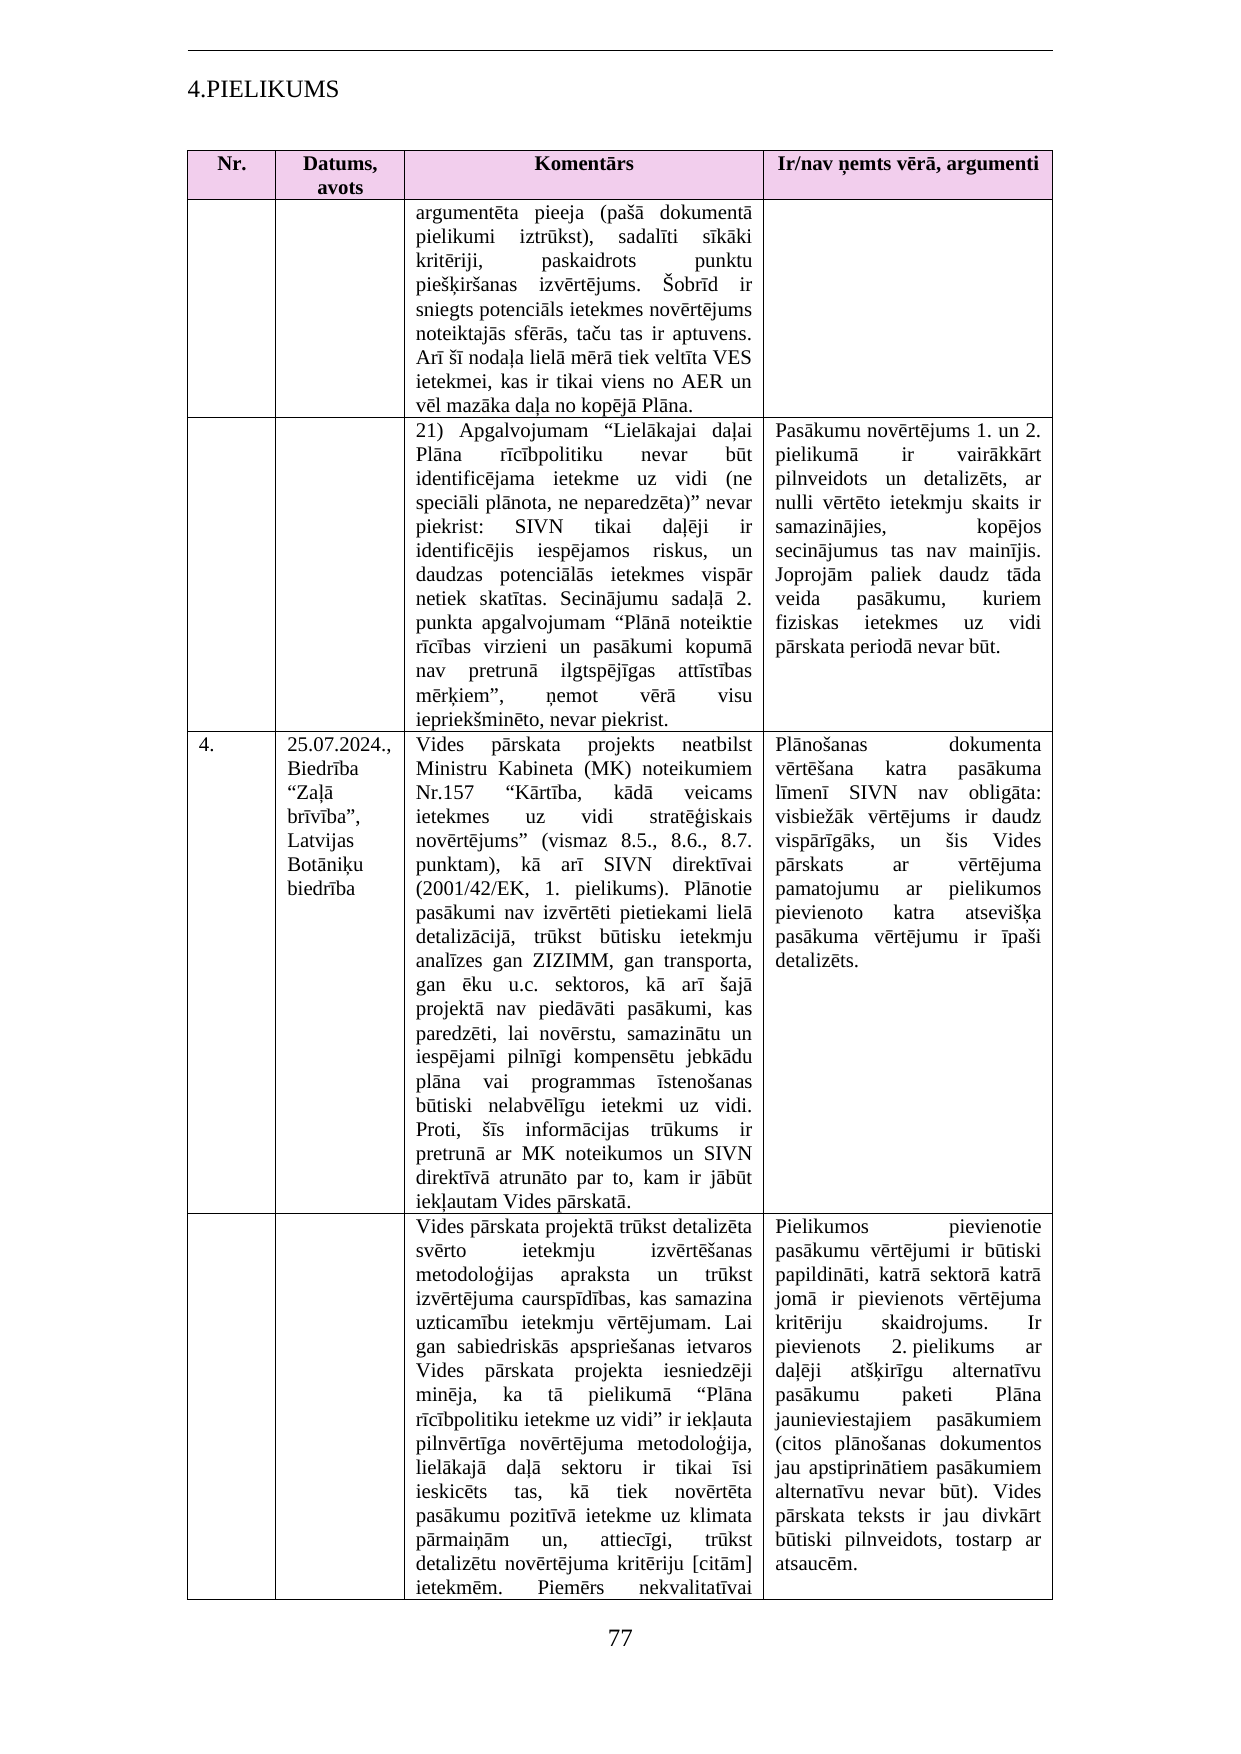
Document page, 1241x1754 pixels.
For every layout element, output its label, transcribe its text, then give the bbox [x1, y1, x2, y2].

table_header Komentārs [405, 151, 763, 199]
table_cell Plānošanas dokumenta vērtēšana katra pasākuma līmenī SIVN nav obligāta: visbiežāk vērtējums ir daudz vispārīgāks, un šis Vides pārskats ar vērtējuma pamatojumu ar pielikumos pievienoto katra atsevišķa pasākuma vērtējumu ir īpaši detalizēts. [764, 732, 1052, 1213]
table_cell [276, 1214, 404, 1599]
table_header Ir/nav ņemts vērā, argumenti [764, 151, 1052, 199]
table_cell [188, 418, 275, 731]
table_cell [276, 200, 404, 417]
table_cell [276, 418, 404, 731]
table_cell Vides pārskata projekts neatbilst Ministru Kabineta (MK) noteikumiem Nr.157 “Kārtība, kādā veicams ietekmes uz vidi stratēģiskais novērtējums” (vismaz 8.5., 8.6., 8.7. punktam), kā arī SIVN direktīvai (2001/42/EK, 1. pielikums). Plānotie pasākumi nav izvērtēti pietiekami lielā detalizācijā, trūkst būtisku ietekmju analīzes gan ZIZIMM, gan transporta, gan ēku u.c. sektoros, kā arī šajā projektā nav piedāvāti pasākumi, kas paredzēti, lai novērstu, samazinātu un iespējami pilnīgi kompensētu jebkādu plāna vai programmas īstenošanas būtiski nelabvēlīgu ietekmi uz vidi. Proti, šīs informācijas trūkums ir pretrunā ar MK noteikumos un SIVN direktīvā atrunāto par to, kam ir jābūt iekļautam Vides pārskatā. [405, 732, 763, 1213]
table_cell [188, 200, 275, 417]
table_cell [764, 200, 1052, 417]
table_cell 25.07.2024., Biedrība “Zaļā brīvība”, Latvijas Botāniķu biedrība [276, 732, 404, 1213]
table_cell 21) Apgalvojumam “Lielākajai daļai Plāna rīcībpolitiku nevar būt identificējama ietekme uz vidi (ne speciāli plānota, ne neparedzēta)” nevar piekrist: SIVN tikai daļēji ir identificējis iespējamos riskus, un daudzas potenciālās ietekmes vispār netiek skatītas. Secinājumu sadaļā 2. punkta apgalvojumam “Plānā noteiktie rīcības virzieni un pasākumi kopumā nav pretrunā ilgtspējīgas attīstības mērķiem”, ņemot vērā visu iepriekšminēto, nevar piekrist. [405, 418, 763, 731]
table_cell [188, 1214, 275, 1599]
table_header Datums, avots [276, 151, 404, 199]
table_cell 4. [188, 732, 275, 1213]
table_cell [405, 1214, 763, 1599]
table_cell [764, 1214, 1052, 1599]
table_cell Pasākumu novērtējums 1. un 2. pielikumā ir vairākkārt pilnveidots un detalizēts, ar nulli vērtēto ietekmju skaits ir samazinājies, kopējos secinājumus tas nav mainījis. Joprojām paliek daudz tāda veida pasākumu, kuriem fiziskas ietekmes uz vidi pārskata periodā nevar būt. [764, 418, 1052, 731]
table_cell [405, 200, 763, 417]
table_header Nr. [188, 151, 275, 199]
